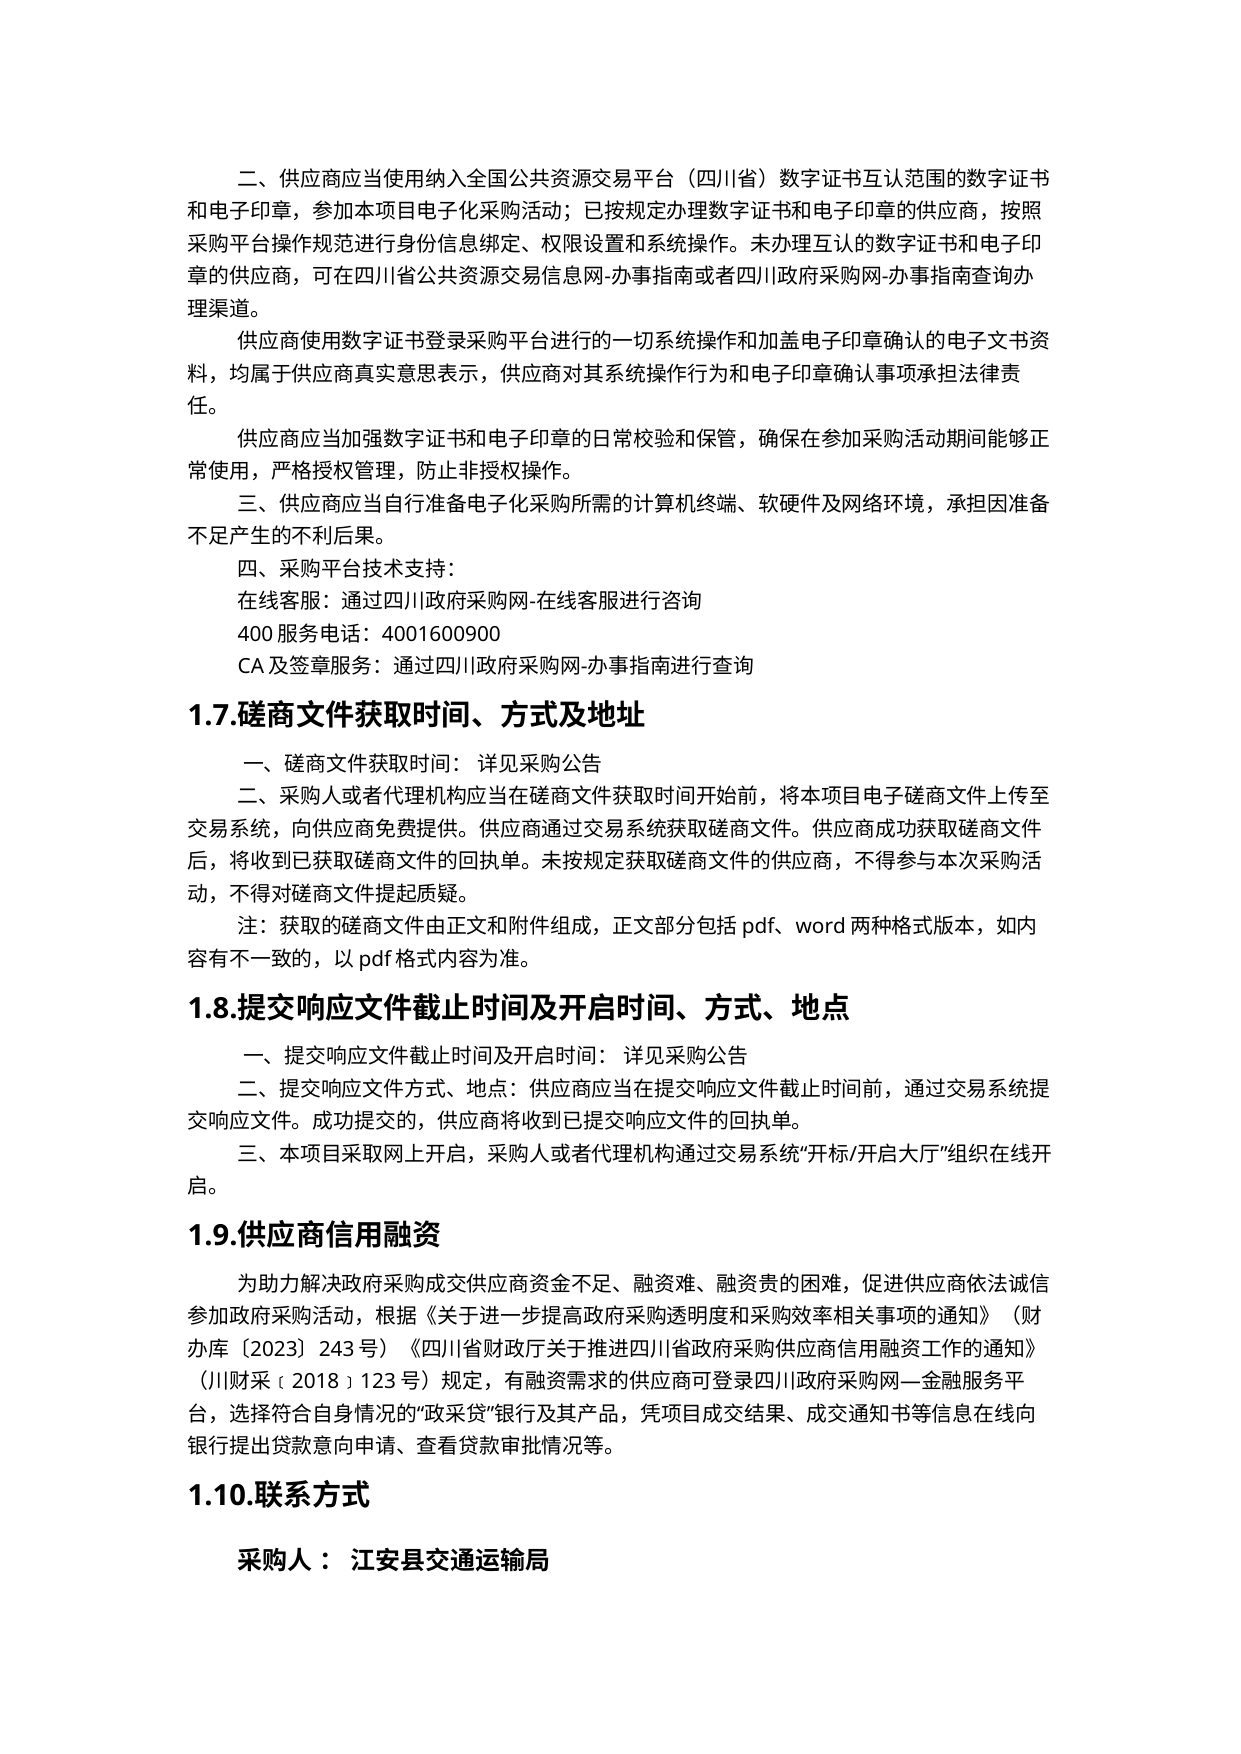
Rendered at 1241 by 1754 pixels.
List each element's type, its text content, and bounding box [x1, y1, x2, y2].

text 1.8.提交响应文件截止时间及开启时间、方式、地点 [187, 974, 1053, 1039]
text CA及签章服务：通过四川政府采购网-办事指南进行查询 [187, 649, 1053, 682]
text 一、磋商文件获取时间： 详见采购公告 [187, 747, 1053, 779]
text 供应商使用数字证书登录采购平台进行的一切系统操作和加盖电子印章确认的电子文书资料，均属于供应商真实意思表示，供应商对其系统操作行为和电子印章确认事项承担法律责任。 [187, 324, 1053, 422]
text 400服务电话：4001600900 [187, 617, 1053, 649]
text 二、采购人或者代理机构应当在磋商文件获取时间开始前，将本项目电子磋商文件上传至交易系统，向供应商免费提供。供应商通过交易系统获取磋商文件。供应商成功获取磋商文件后，将收到已获取磋商文件的回执单。未按规定获取磋商文件的供应商，不得参与本次采购活动，不得对磋商文件提起质疑。 [187, 779, 1053, 909]
text 供应商应当加强数字证书和电子印章的日常校验和保管，确保在参加采购活动期间能够正常使用，严格授权管理，防止非授权操作。 [187, 422, 1053, 487]
text 三、供应商应当自行准备电子化采购所需的计算机终端、软硬件及网络环境，承担因准备不足产生的不利后果。 [187, 487, 1053, 552]
text 三、本项目采取网上开启，采购人或者代理机构通过交易系统“开标/开启大厅”组织在线开启。 [187, 1137, 1053, 1202]
text 二、提交响应文件方式、地点：供应商应当在提交响应文件截止时间前，通过交易系统提交响应文件。成功提交的，供应商将收到已提交响应文件的回执单。 [187, 1072, 1053, 1137]
text 二、供应商应当使用纳入全国公共资源交易平台（四川省）数字证书互认范围的数字证书和电子印章，参加本项目电子化采购活动；已按规定办理数字证书和电子印章的供应商，按照采购平台操作规范进行身份信息绑定、权限设置和系统操作。未办理互认的数字证书和电子印章的供应商，可在四川省公共资源交易信息网-办事指南或者四川政府采购网-办事指南查询办理渠道。 [187, 162, 1053, 324]
text 为助力解决政府采购成交供应商资金不足、融资难、融资贵的困难，促进供应商依法诚信参加政府采购活动，根据《关于进一步提高政府采购透明度和采购效率相关事项的通知》（财办库〔2023〕243号）《四川省财政厅关于推进四川省政府采购供应商信用融资工作的通知》（川财采﹝2018﹞123号）规定，有融资需求的供应商可登录四川政府采购网—金融服务平台，选择符合自身情况的“政采贷”银行及其产品，凭项目成交结果、成交通知书等信息在线向银行提出贷款意向申请、查看贷款审批情况等。 [187, 1267, 1053, 1462]
text 一、提交响应文件截止时间及开启时间： 详见采购公告 [187, 1039, 1053, 1072]
text 1.10.联系方式 [187, 1462, 1053, 1527]
text 注：获取的磋商文件由正文和附件组成，正文部分包括pdf、word两种格式版本，如内容有不一致的，以pdf格式内容为准。 [187, 909, 1053, 974]
text 在线客服：通过四川政府采购网-在线客服进行咨询 [187, 584, 1053, 617]
text 采购人 ： 江安县交通运输局 [187, 1527, 1053, 1592]
text 1.7.磋商文件获取时间、方式及地址 [187, 682, 1053, 747]
text 四、采购平台技术支持： [187, 552, 1053, 584]
text 1.9.供应商信用融资 [187, 1202, 1053, 1267]
